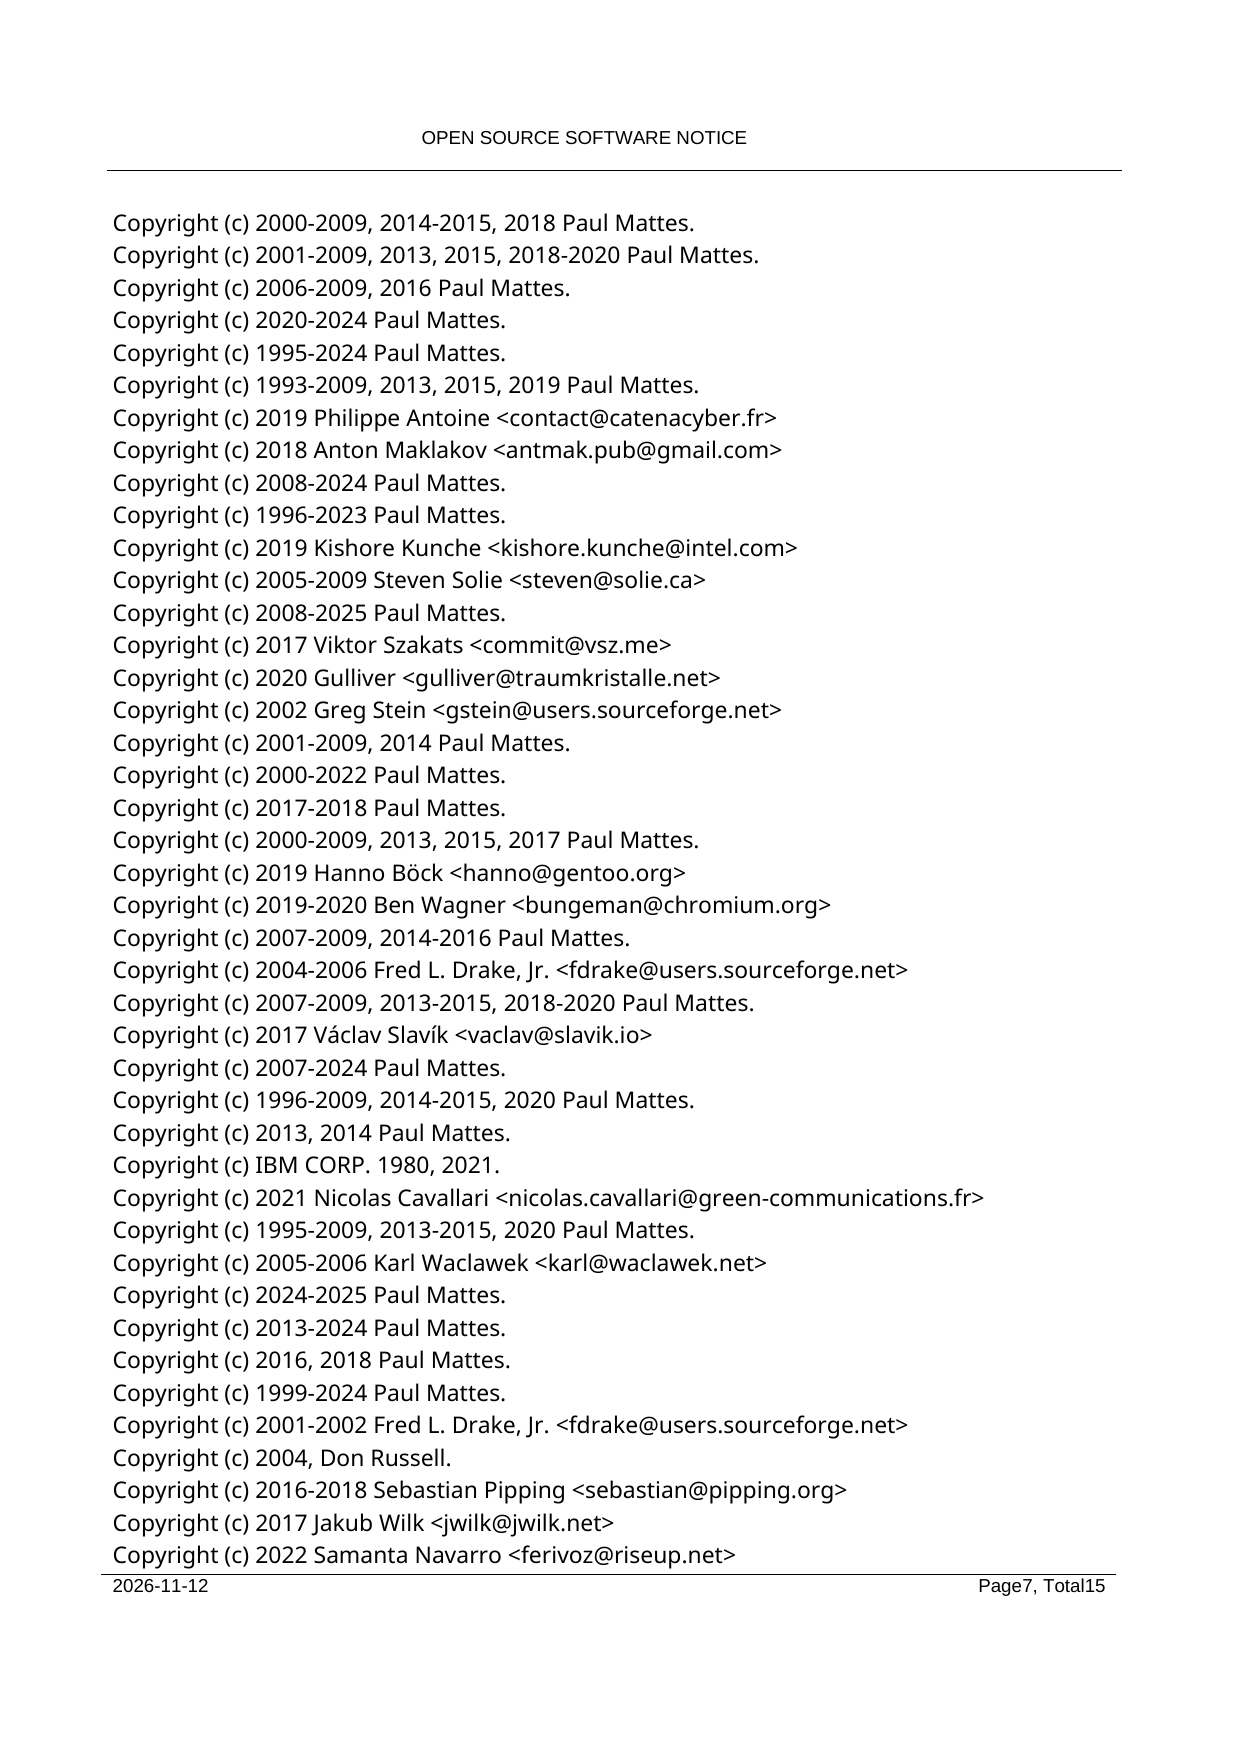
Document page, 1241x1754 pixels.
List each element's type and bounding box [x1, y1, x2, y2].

text [112, 206, 1128, 1571]
